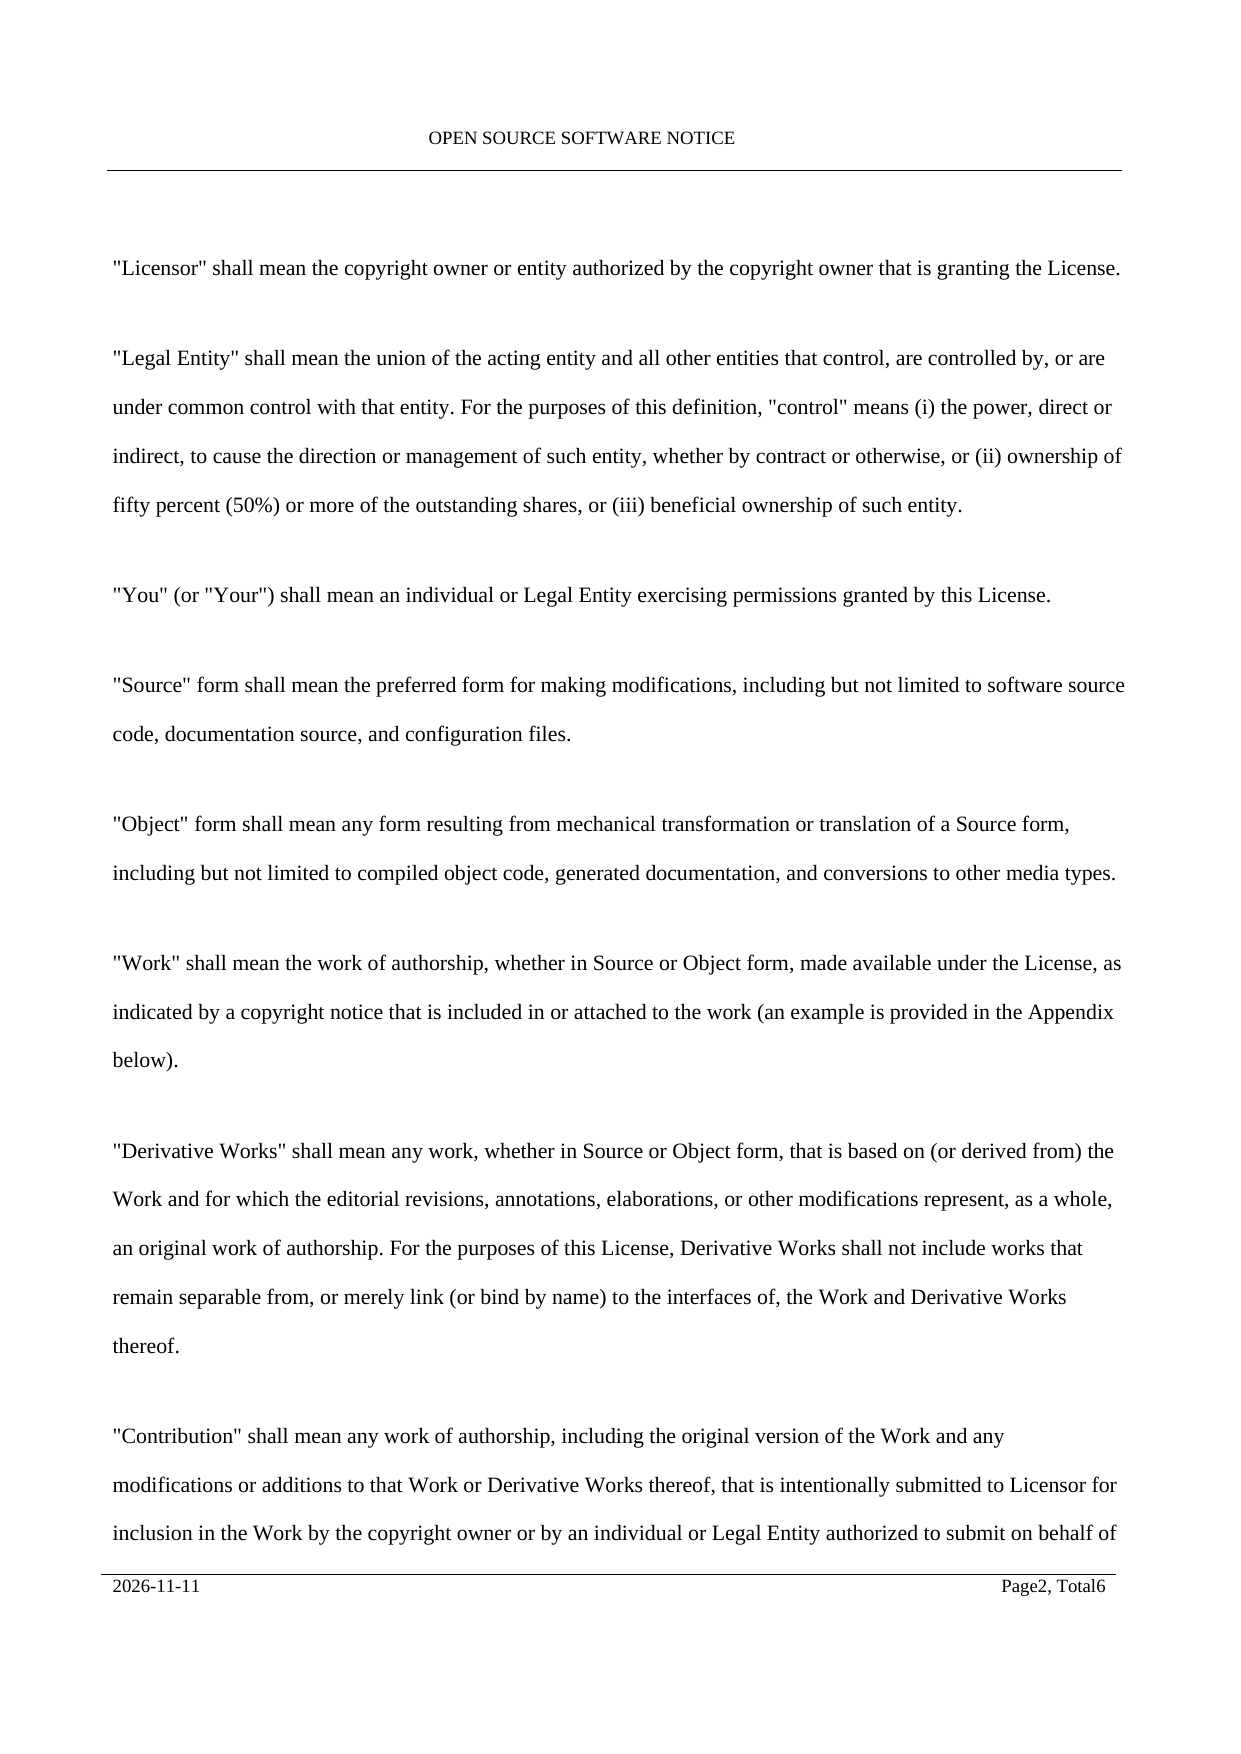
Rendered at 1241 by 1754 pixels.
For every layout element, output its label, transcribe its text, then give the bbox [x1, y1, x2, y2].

text "Object" form shall mean any form resulting from mechanical transformation or translation of a Source form, including but not limited to compiled object code, generated documentation, and conversions to other media types. [112, 807, 1128, 888]
text "Source" form shall mean the preferred form for making modifications, including but not limited to software source code, documentation source, and configuration files. [112, 668, 1128, 749]
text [112, 1419, 1128, 1549]
text "Derivative Works" shall mean any work, whether in Source or Object form, that is based on (or derived from) the Work and for which the editorial revisions, annotations, elaborations, or other modifications represent, as a whole, an original work of authorship. For the purposes of this License, Derivative Works shall not include works that remain separable from, or merely link (or bind by name) to the interfaces of, the Work and Derivative Works thereof. [112, 1134, 1128, 1361]
text "Licensor" shall mean the copyright owner or entity authorized by the copyright owner that is granting the License. [112, 251, 1128, 284]
text "Legal Entity" shall mean the union of the acting entity and all other entities that control, are controlled by, or are under common control with that entity. For the purposes of this definition, "control" means (i) the power, direct or indirect, to cause the direction or management of such entity, whether by contract or otherwise, or (ii) ownership of fifty percent (50%) or more of the outstanding shares, or (iii) beneficial ownership of such entity. [112, 342, 1128, 520]
text "Work" shall mean the work of authorship, whether in Source or Object form, made available under the License, as indicated by a copyright notice that is included in or attached to the work (an example is provided in the Appendix below). [112, 946, 1128, 1076]
text "You" (or "Your") shall mean an individual or Legal Entity exercising permissions granted by this License. [112, 578, 1128, 611]
